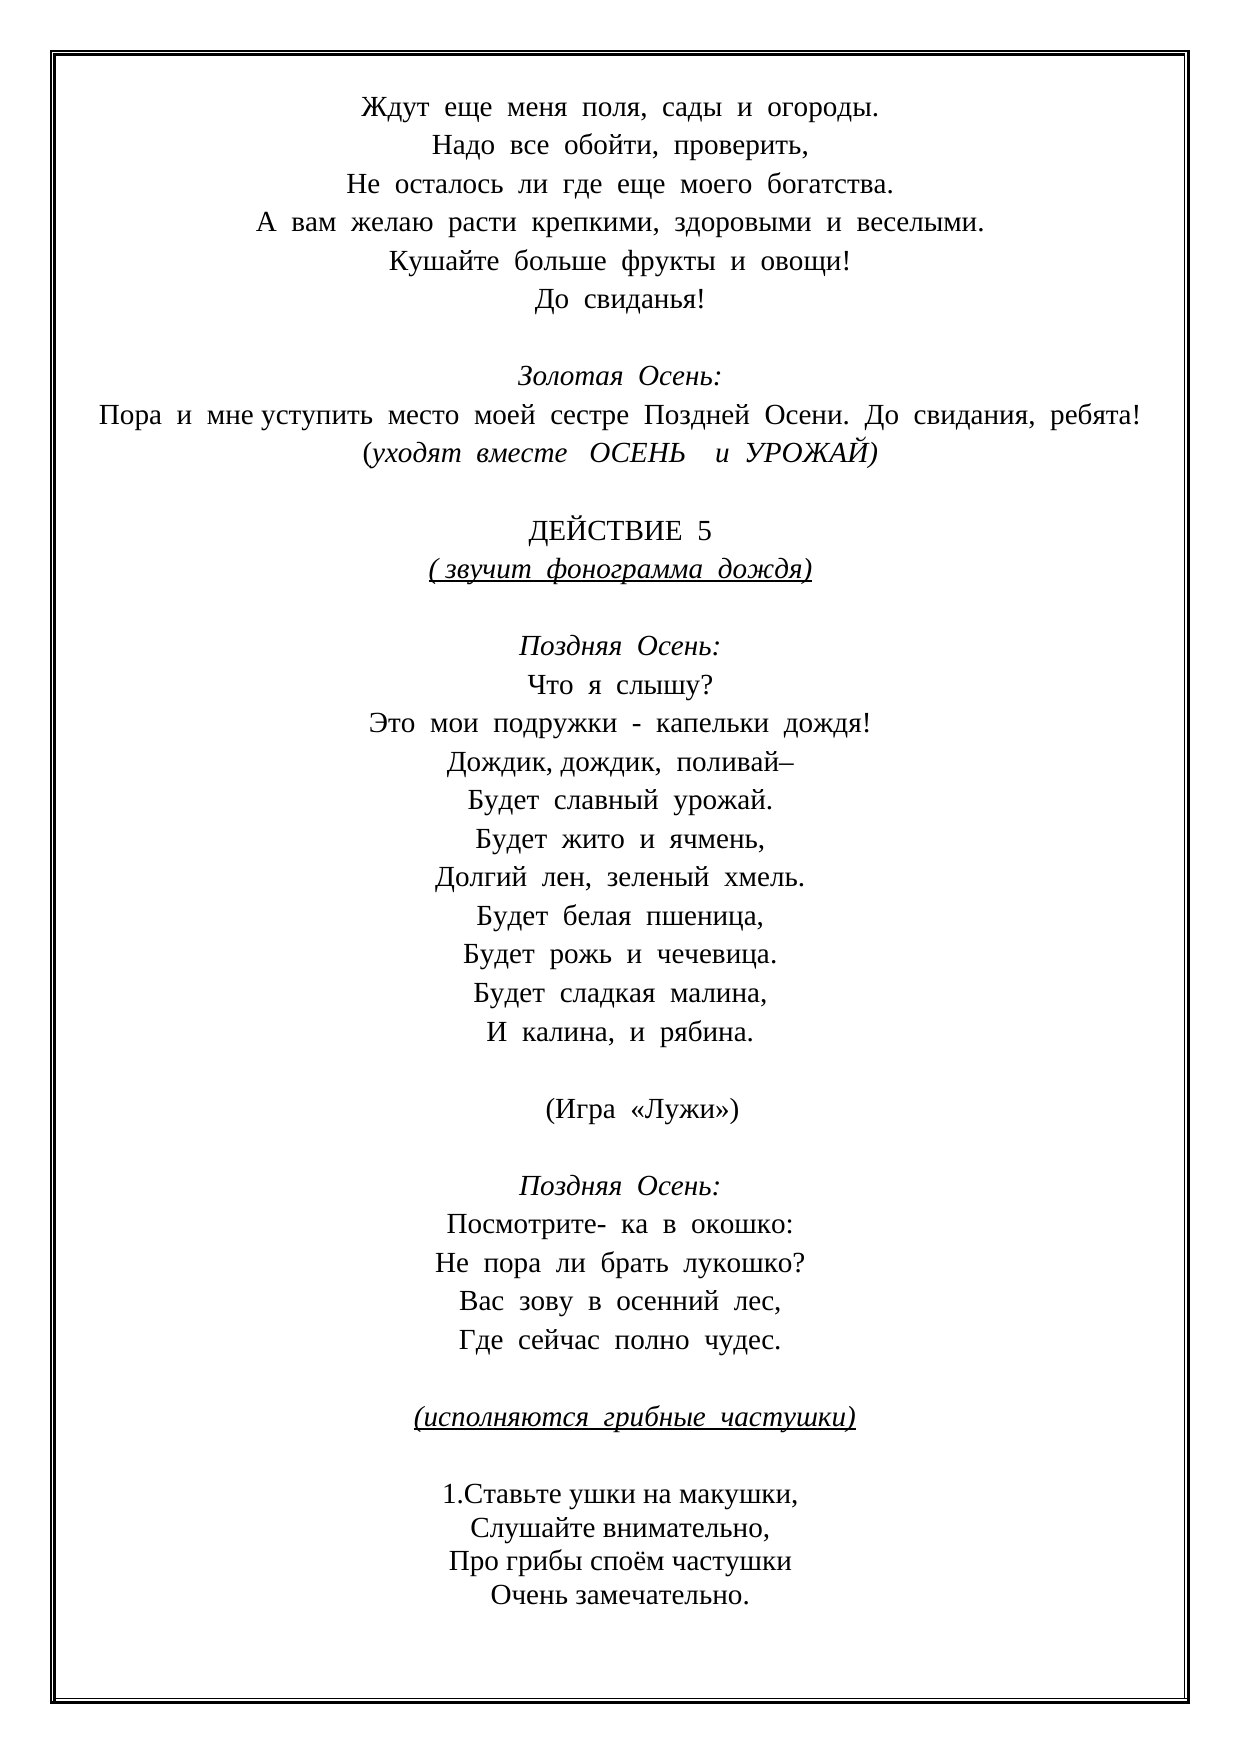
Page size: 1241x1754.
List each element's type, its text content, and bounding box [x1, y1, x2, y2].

text Поздняя Осень: [89, 628, 1152, 662]
text Поздняя Осень: [89, 1168, 1152, 1201]
text Дождик, дождик, поливай– [89, 744, 1152, 777]
text Надо все обойти, проверить, [89, 127, 1152, 161]
text Будет славный урожай. [89, 782, 1152, 816]
text ( звучит фонограмма дождя) [89, 551, 1152, 585]
text Слушайте внимательно, [89, 1510, 1152, 1543]
text ДЕЙСТВИЕ 5 [89, 513, 1152, 546]
text 1.Ставьте ушки на макушки, [89, 1476, 1152, 1510]
text Вас зову в осенний лес, [89, 1283, 1152, 1317]
text Не пора ли брать лукошко? [89, 1245, 1152, 1278]
text Будет белая пшеница, [89, 898, 1152, 932]
text Где сейчас полно чудес. [89, 1322, 1152, 1356]
text Золотая Осень: [89, 358, 1152, 392]
text Не осталось ли где еще моего богатства. [89, 166, 1152, 199]
text Что я слышу? [89, 667, 1152, 700]
text Будет жито и ячмень, [89, 821, 1152, 854]
text Про грибы споём частушки [89, 1543, 1152, 1577]
text Будет сладкая малина, [89, 975, 1152, 1009]
text Пора и мне уступить место моей сестре Поздней Осени. До свидания, ребята! [89, 397, 1152, 431]
text До свиданья! [89, 281, 1152, 315]
text А вам желаю расти крепкими, здоровыми и веселыми. [89, 204, 1152, 238]
text Долгий лен, зеленый хмель. [89, 859, 1152, 893]
text (уходят вместе ОСЕНЬ и УРОЖАЙ) [89, 436, 1152, 469]
text (Игра «Лужи») [89, 1091, 1152, 1124]
text (исполняются грибные частушки) [118, 1399, 1152, 1433]
text Ждут еще меня поля, сады и огороды. [89, 89, 1152, 122]
text Посмотрите- ка в окошко: [89, 1206, 1152, 1240]
text Это мои подружки - капельки дождя! [89, 705, 1152, 739]
text И калина, и рябина. [89, 1014, 1152, 1047]
text Будет рожь и чечевица. [89, 937, 1152, 970]
text Кушайте больше фрукты и овощи! [89, 243, 1152, 276]
text Очень замечательно. [89, 1577, 1152, 1610]
